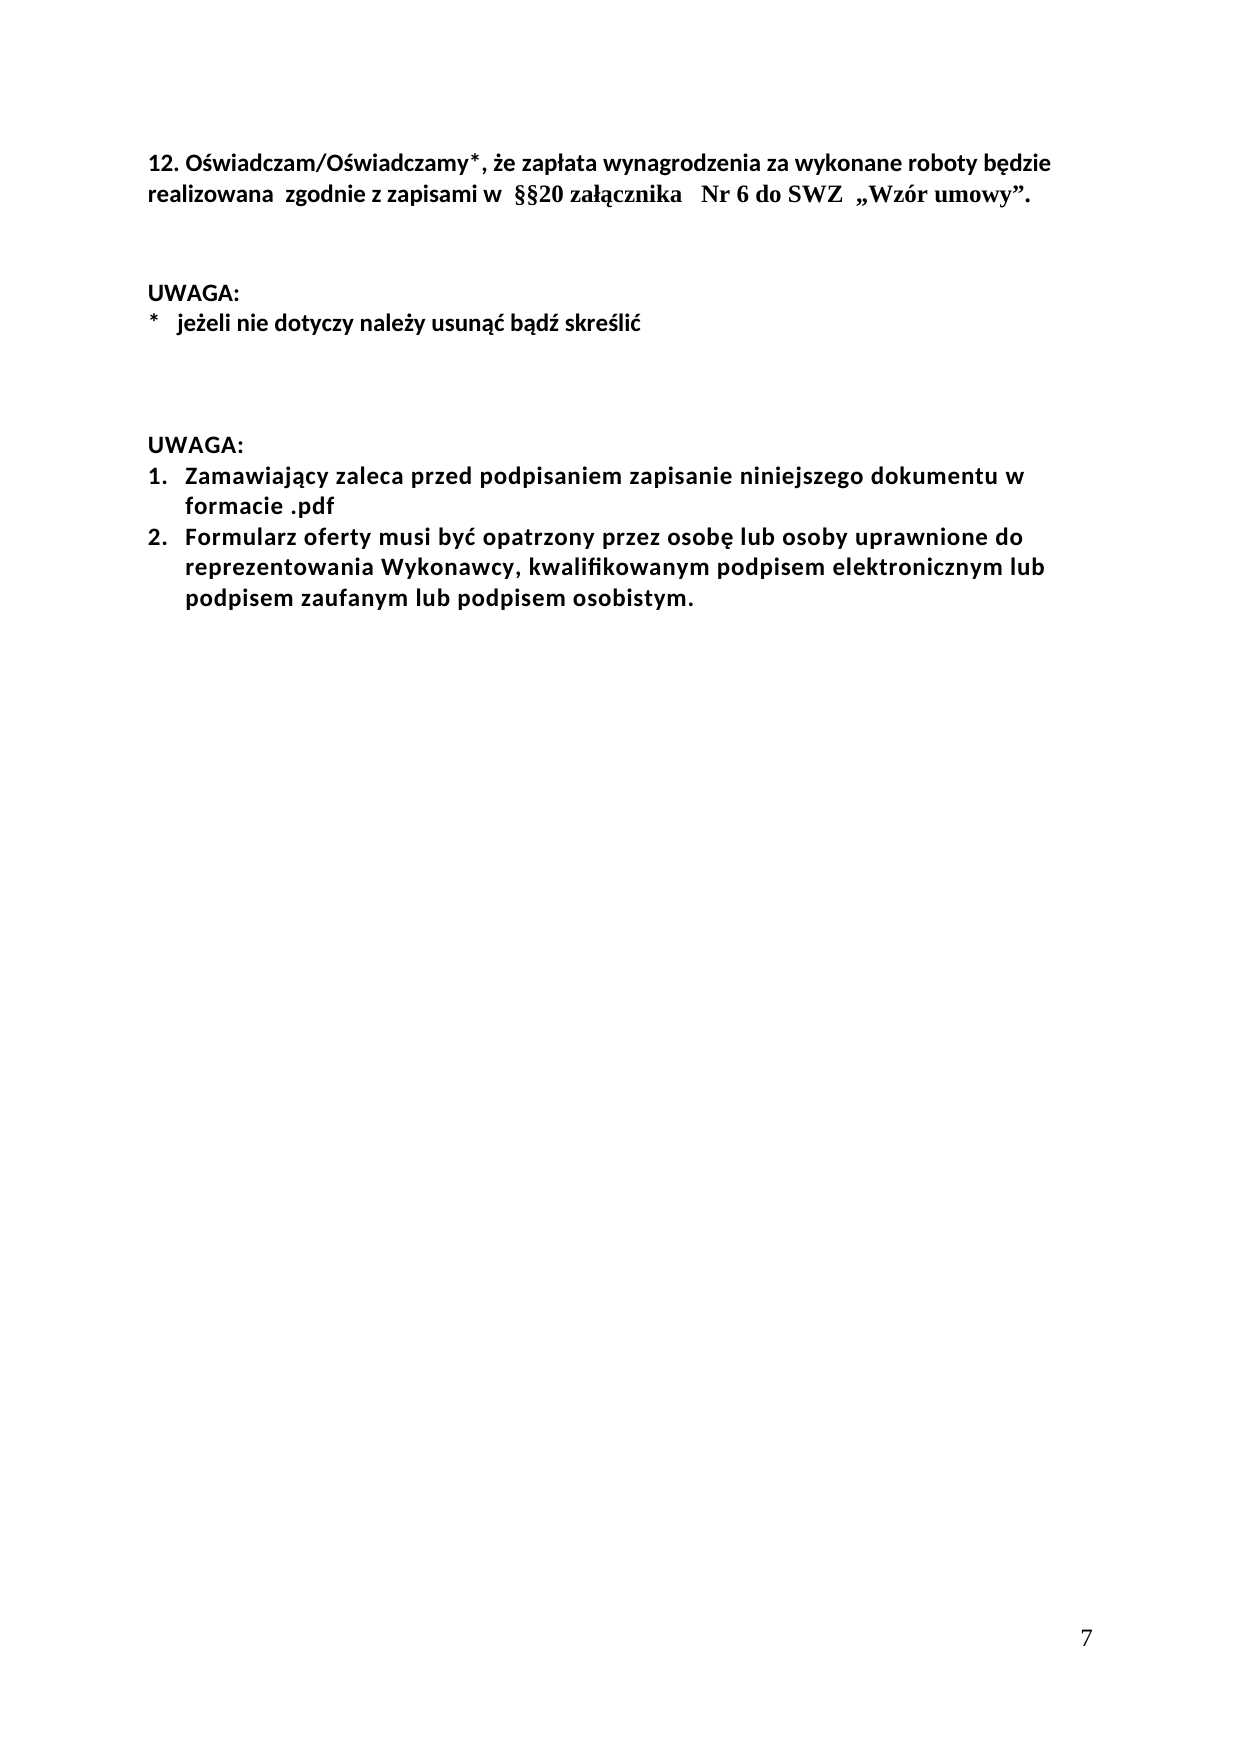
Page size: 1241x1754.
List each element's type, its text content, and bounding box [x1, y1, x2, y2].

text * jeżeli nie dotyczy należy usunąć bądź skreślić [148, 307, 1093, 338]
list Formularz oferty musi być opatrzony przez osobę lub osoby uprawnione do reprezentowania Wykonawcy, kwalifikowanym podpisem elektronicznym lub podpisem zaufanym lub podpisem osobistym. [148, 521, 1093, 612]
list Zamawiający zaleca przed podpisaniem zapisanie niniejszego dokumentu w formacie .pdf [148, 460, 1093, 521]
text UWAGA: [148, 429, 1093, 460]
text UWAGA: [148, 277, 1093, 307]
text 12. Oświadczam/Oświadczamy*, że zapłata wynagrodzenia za wykonane roboty będzie realizowana zgodnie z zapisami w §20 załącznika Nr 6 do SWZ „Wzór umowy”. [148, 148, 1093, 209]
